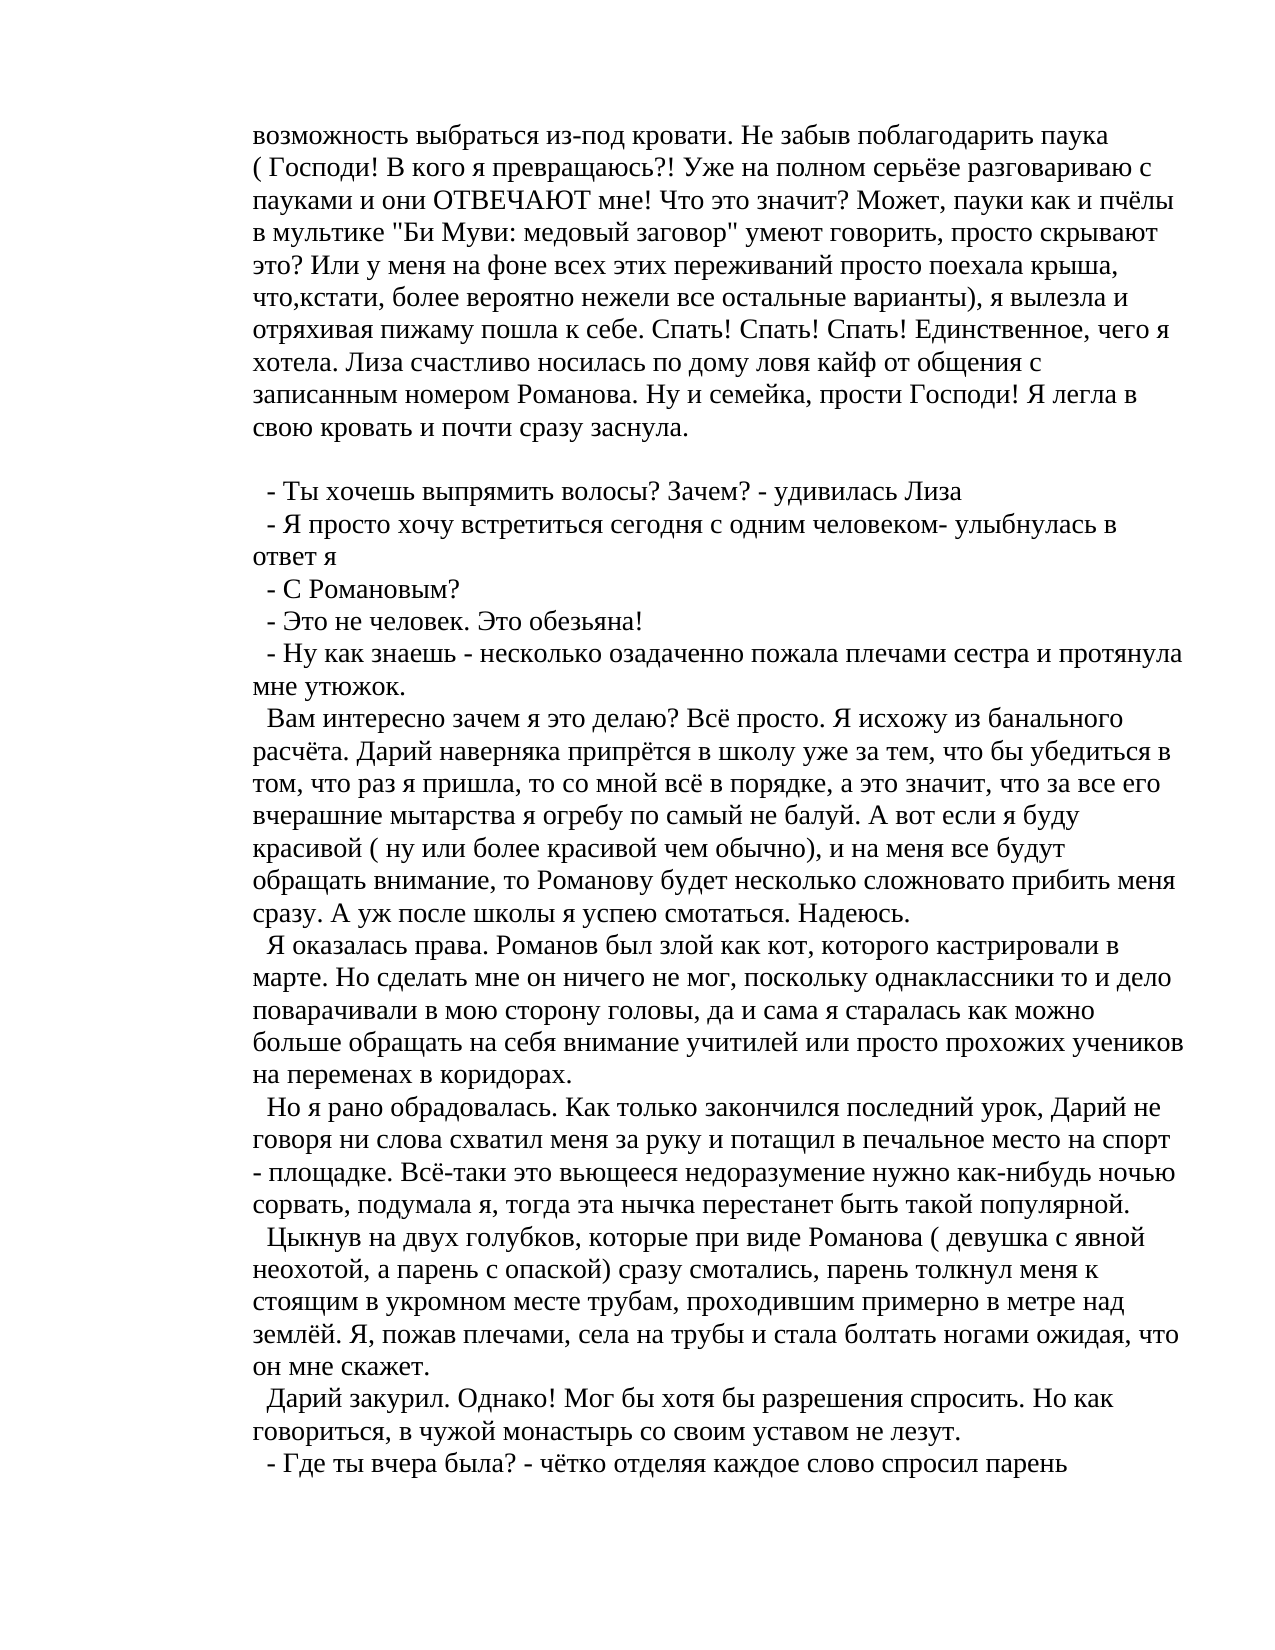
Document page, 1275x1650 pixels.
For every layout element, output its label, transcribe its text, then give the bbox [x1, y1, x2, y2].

text Я оказалась права. Романов был злой как кот, которого кастрировали в марте. Но сделать мне он ничего не мог, поскольку однаклассники то и дело поварачивали в мою сторону головы, да и сама я старалась как можно больше обращать на себя внимание учитилей или просто прохожих учеников на переменах в коридорах. [252, 928, 1186, 1090]
text - Где ты вчера была? - чётко отделяя каждое слово спросил парень [252, 1446, 1186, 1479]
text - Я просто хочу встретиться сегодня с одним человеком- улыбнулась в ответ я [252, 507, 1186, 572]
text Но я рано обрадовалась. Как только закончился последний урок, Дарий не говоря ни слова схватил меня за руку и потащил в печальное место на спорт - площадке. Всё-таки это вьющееся недоразумение нужно как-нибудь ночью сорвать, подумала я, тогда эта нычка перестанет быть такой популярной. [252, 1090, 1186, 1219]
text Дарий закурил. Однако! Мог бы хотя бы разрешения спросить. Но как говориться, в чужой монастырь со своим уставом не лезут. [252, 1382, 1186, 1446]
text - С Романовым? [252, 572, 1186, 604]
text - Ну как знаешь - несколько озадаченно пожала плечами сестра и протянула мне утюжок. [252, 636, 1186, 701]
text Вам интересно зачем я это делаю? Всё просто. Я исхожу из банального расчёта. Дарий наверняка припрётся в школу уже за тем, что бы убедиться в том, что раз я пришла, то со мной всё в порядке, а это значит, что за все его вчерашние мытарства я огребу по самый не балуй. А вот если я буду красивой ( ну или более красивой чем обычно), и на меня все будут обращать внимание, то Романову будет несколько сложновато прибить меня сразу. А уж после школы я успею смотаться. Надеюсь. [252, 701, 1186, 928]
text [252, 118, 1186, 442]
text - Ты хочешь выпрямить волосы? Зачем? - удивилась Лиза [252, 474, 1186, 507]
text - Это не человек. Это обезьяна! [252, 604, 1186, 636]
text Цыкнув на двух голубков, которые при виде Романова ( девушка с явной неохотой, а парень с опаской) сразу смотались, парень толкнул меня к стоящим в укромном месте трубам, проходившим примерно в метре над землёй. Я, пожав плечами, села на трубы и стала болтать ногами ожидая, что он мне скажет. [252, 1219, 1186, 1382]
